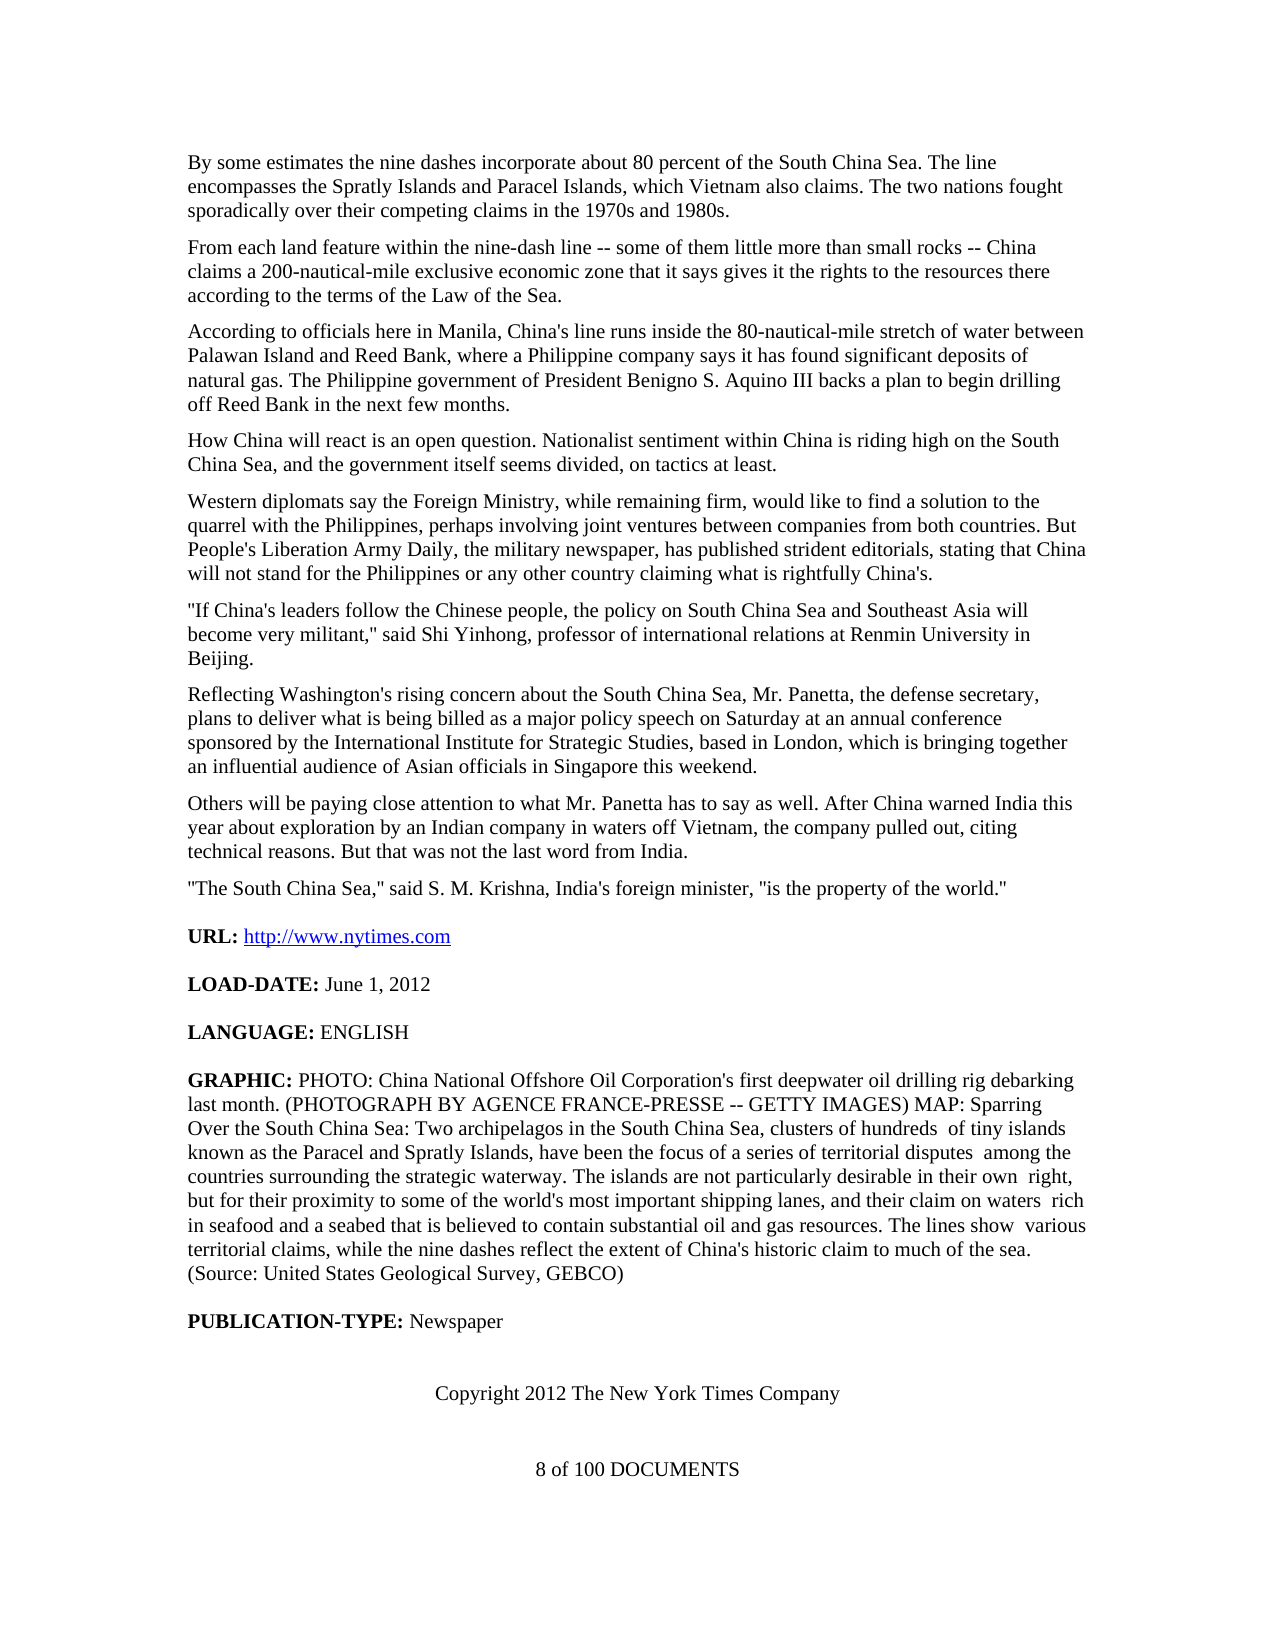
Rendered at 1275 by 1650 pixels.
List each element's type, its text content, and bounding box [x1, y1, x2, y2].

text LANGUAGE: ENGLISH [187, 1020, 1087, 1044]
text ''The South China Sea,'' said S. M. Krishna, India's foreign minister, ''is the property of the world.'' [187, 876, 1087, 900]
text ''If China's leaders follow the Chinese people, the policy on South China Sea and Southeast Asia will become very militant,'' said Shi Yinhong, professor of international relations at Renmin University in Beijing. [187, 597, 1087, 670]
text GRAPHIC: PHOTO: China National Offshore Oil Corporation's first deepwater oil drilling rig debarking last month. (PHOTOGRAPH BY AGENCE FRANCE-PRESSE -- GETTY IMAGES) MAP: Sparring Over the South China Sea: Two archipelagos in the South China Sea, clusters of hundreds of tiny islands known as the Paracel and Spratly Islands, have been the focus of a series of territorial disputes among the countries surrounding the strategic waterway. The islands are not particularly desirable in their own right, but for their proximity to some of the world's most important shipping lanes, and their claim on waters rich in seafood and a seabed that is believed to contain substantial oil and gas resources. The lines show various territorial claims, while the nine dashes reflect the extent of China's historic claim to much of the sea. (Source: United States Geological Survey, GEBCO) [187, 1068, 1087, 1285]
text From each land feature within the nine-dash line -- some of them little more than small rocks -- China claims a 200-nautical-mile exclusive economic zone that it says gives it the rights to the resources there according to the terms of the Law of the Sea. [187, 235, 1087, 307]
text 8 of 100 DOCUMENTS [187, 1457, 1087, 1481]
text URL: http://www.nytimes.com [187, 924, 1087, 948]
text Western diplomats say the Foreign Ministry, while remaining firm, would like to find a solution to the quarrel with the Philippines, perhaps involving joint ventures between companies from both countries. But People's Liberation Army Daily, the military newspaper, has published strident editorials, stating that China will not stand for the Philippines or any other country claiming what is rightfully China's. [187, 489, 1087, 585]
text Copyright 2012 The New York Times Company [187, 1381, 1087, 1405]
text Reflecting Washington's rising concern about the South China Sea, Mr. Panetta, the defense secretary, plans to deliver what is being billed as a major policy speech on Saturday at an annual conference sponsored by the International Institute for Strategic Studies, based in London, which is bringing together an influential audience of Asian officials in Singapore this weekend. [187, 682, 1087, 778]
text How China will react is an open question. Nationalist sentiment within China is riding high on the South China Sea, and the government itself seems divided, on tactics at least. [187, 428, 1087, 476]
text According to officials here in Manila, China's line runs inside the 80-nautical-mile stretch of water between Palawan Island and Reed Bank, where a Philippine company says it has found significant deposits of natural gas. The Philippine government of President Benigno S. Aquino III backs a plan to begin drilling off Reed Bank in the next few months. [187, 319, 1087, 416]
text By some estimates the nine dashes incorporate about 80 percent of the South China Sea. The line encompasses the Spratly Islands and Paracel Islands, which Vietnam also claims. The two nations fought sporadically over their competing claims in the 1970s and 1980s. [187, 150, 1087, 222]
text Others will be paying close attention to what Mr. Panetta has to say as well. After China warned India this year about exploration by an Indian company in waters off Vietnam, the company pulled out, citing technical reasons. But that was not the last word from India. [187, 791, 1087, 863]
text LOAD-DATE: June 1, 2012 [187, 972, 1087, 996]
text PUBLICATION-TYPE: Newspaper [187, 1309, 1087, 1333]
